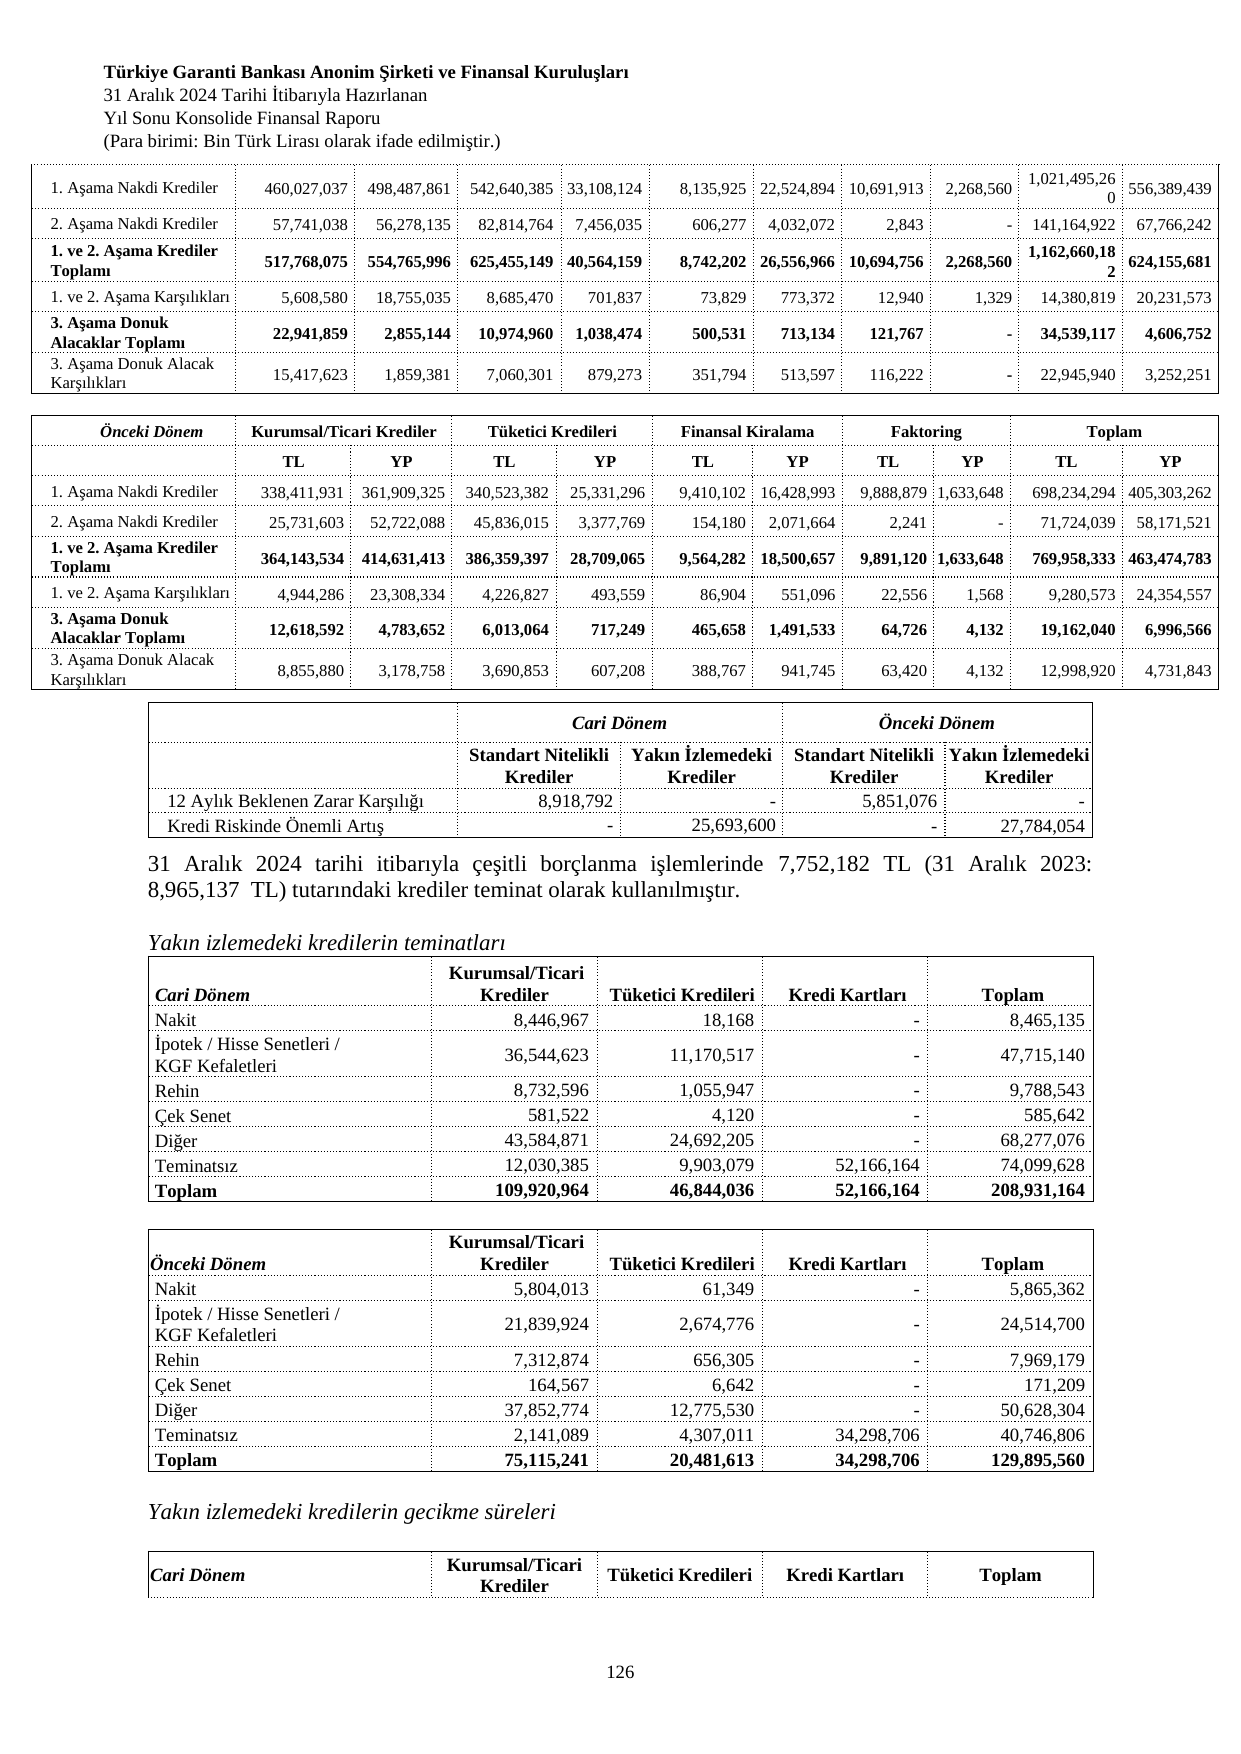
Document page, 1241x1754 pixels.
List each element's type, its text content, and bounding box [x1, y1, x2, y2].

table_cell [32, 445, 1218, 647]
text Yakın izlemedeki kredilerin teminatları [148, 929, 1092, 956]
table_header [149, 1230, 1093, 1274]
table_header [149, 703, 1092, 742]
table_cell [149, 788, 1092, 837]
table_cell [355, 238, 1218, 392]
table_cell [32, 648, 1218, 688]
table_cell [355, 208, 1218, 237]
text 31 Aralık 2024 tarihi itibarıyla çeşitli borçlanma işlemlerinde 7,752,182 TL (31 Aralık 2023: 8,965,137 TL) tutarındaki krediler teminat olarak kullanılmıştır. [148, 850, 1092, 903]
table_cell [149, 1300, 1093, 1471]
text Yakın izlemedeki kredilerin gecikme süreleri [148, 1498, 1092, 1524]
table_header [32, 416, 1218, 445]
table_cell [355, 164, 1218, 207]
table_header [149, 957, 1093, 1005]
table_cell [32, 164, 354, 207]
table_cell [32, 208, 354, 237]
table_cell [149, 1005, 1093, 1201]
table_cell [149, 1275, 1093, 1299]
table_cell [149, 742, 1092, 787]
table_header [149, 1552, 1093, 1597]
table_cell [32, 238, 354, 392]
